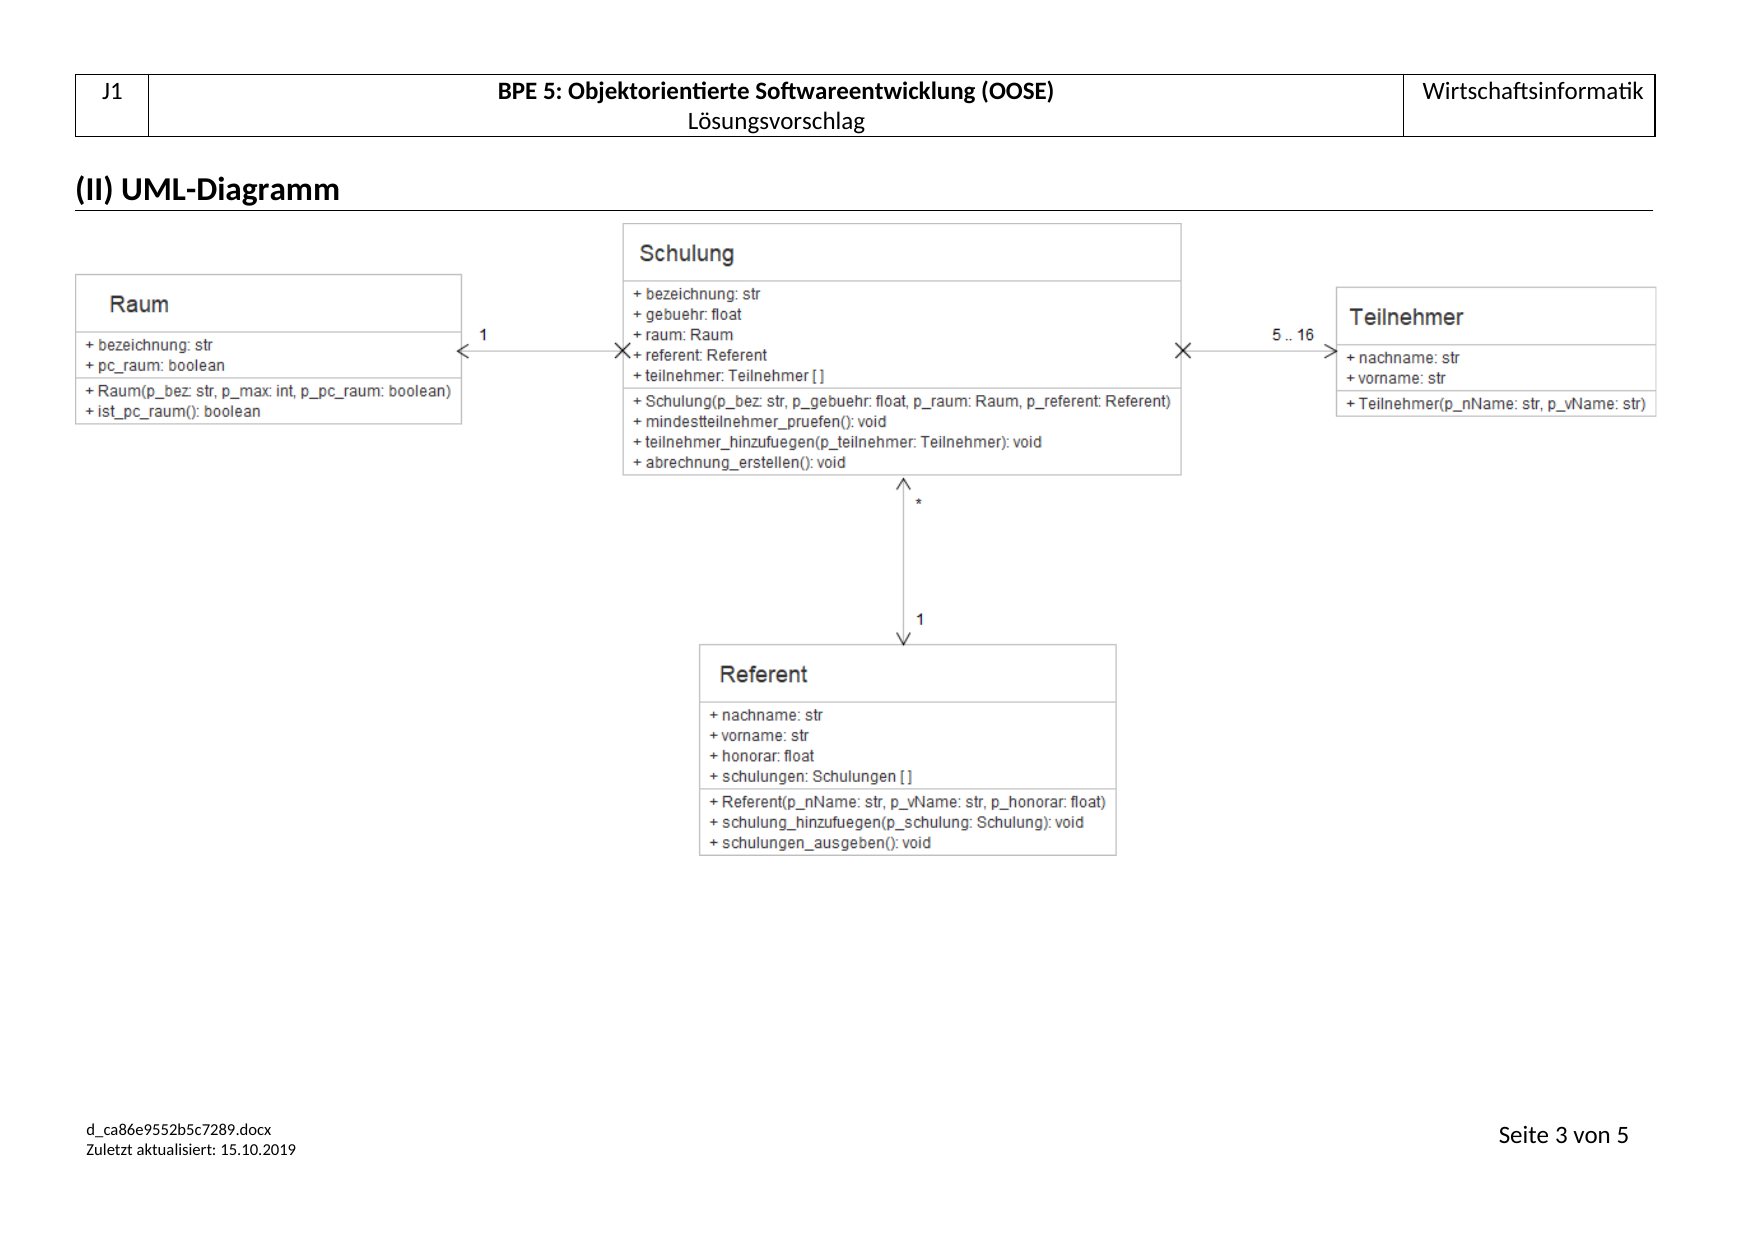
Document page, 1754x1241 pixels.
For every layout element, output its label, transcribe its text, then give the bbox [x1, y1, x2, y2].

text (II) UML-Diagramm [75, 167, 1653, 210]
picture [75, 223, 1657, 856]
